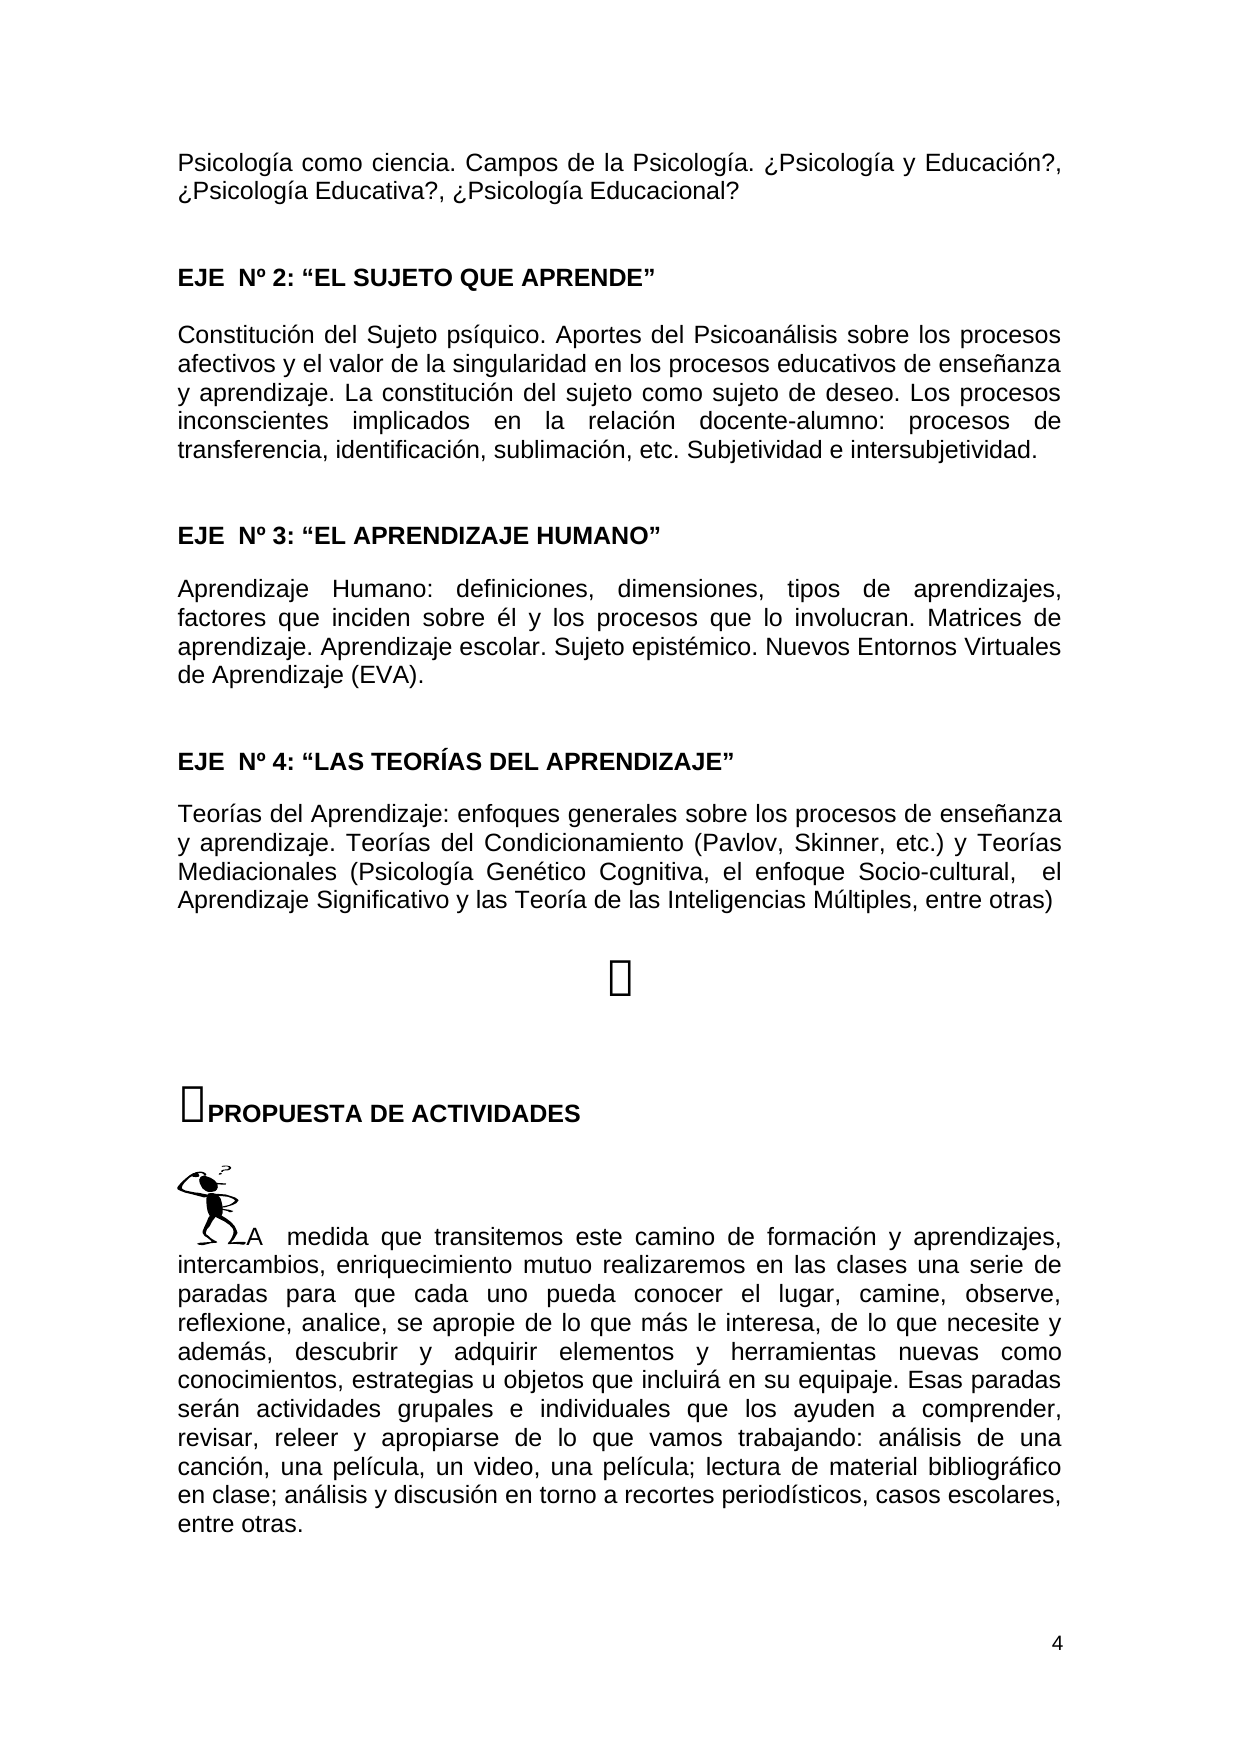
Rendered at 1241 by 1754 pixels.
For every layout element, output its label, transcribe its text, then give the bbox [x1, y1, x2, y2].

text Constitución del Sujeto psíquico. Aportes del Psicoanálisis sobre los procesos afectivos y el valor de la singularidad en los procesos educativos de enseñanza y aprendizaje. La constitución del sujeto como sujeto de deseo. Los procesos inconscientes implicados en la relación docente-alumno: procesos de transferencia, identificación, sublimación, etc. Subjetividad e intersubjetividad. [177, 320, 1063, 464]
text A medida que transitemos este camino de formación y aprendizajes, intercambios, enriquecimiento mutuo realizaremos en las clases una serie de paradas para que cada uno pueda conocer el lugar, camine, observe, reflexione, analice, se apropie de lo que más le interesa, de lo que necesite y además, descubrir y adquirir elementos y herramientas nuevas como conocimientos, estrategias u objetos que incluirá en su equipaje. Esas paradas serán actividades grupales e individuales que los ayuden a comprender, revisar, releer y apropiarse de lo que vamos trabajando: análisis de una canción, una película, un video, una película; lectura de material bibliográfico en clase; análisis y discusión en torno a recortes periodísticos, casos escolares, entre otras. [177, 1166, 1063, 1538]
text Aprendizaje Humano: definiciones, dimensiones, tipos de aprendizajes, factores que inciden sobre él y los procesos que lo involucran. Matrices de aprendizaje. Aprendizaje escolar. Sujeto epistémico. Nuevos Entornos Virtuales de Aprendizaje (EVA). [177, 574, 1063, 689]
text Teorías del Aprendizaje: enfoques generales sobre los procesos de enseñanza y aprendizaje. Teorías del Condicionamiento (Pavlov, Skinner, etc.) y Teorías Mediacionales (Psicología Genético Cognitiva, el enfoque Socio-cultural, el Aprendizaje Significativo y las Teoría de las Inteligencias Múltiples, entre otras) [177, 799, 1063, 914]
text EJE Nº 4: “LAS TEORÍAS DEL APRENDIZAJE” [177, 747, 1063, 775]
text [177, 148, 1063, 205]
text  [177, 943, 1063, 1011]
text PROPUESTA DE ACTIVIDADES [177, 1069, 1063, 1137]
text EJE Nº 2: “EL SUJETO QUE APRENDE” [177, 263, 1063, 291]
text EJE Nº 3: “EL APRENDIZAJE HUMANO” [177, 521, 1063, 550]
